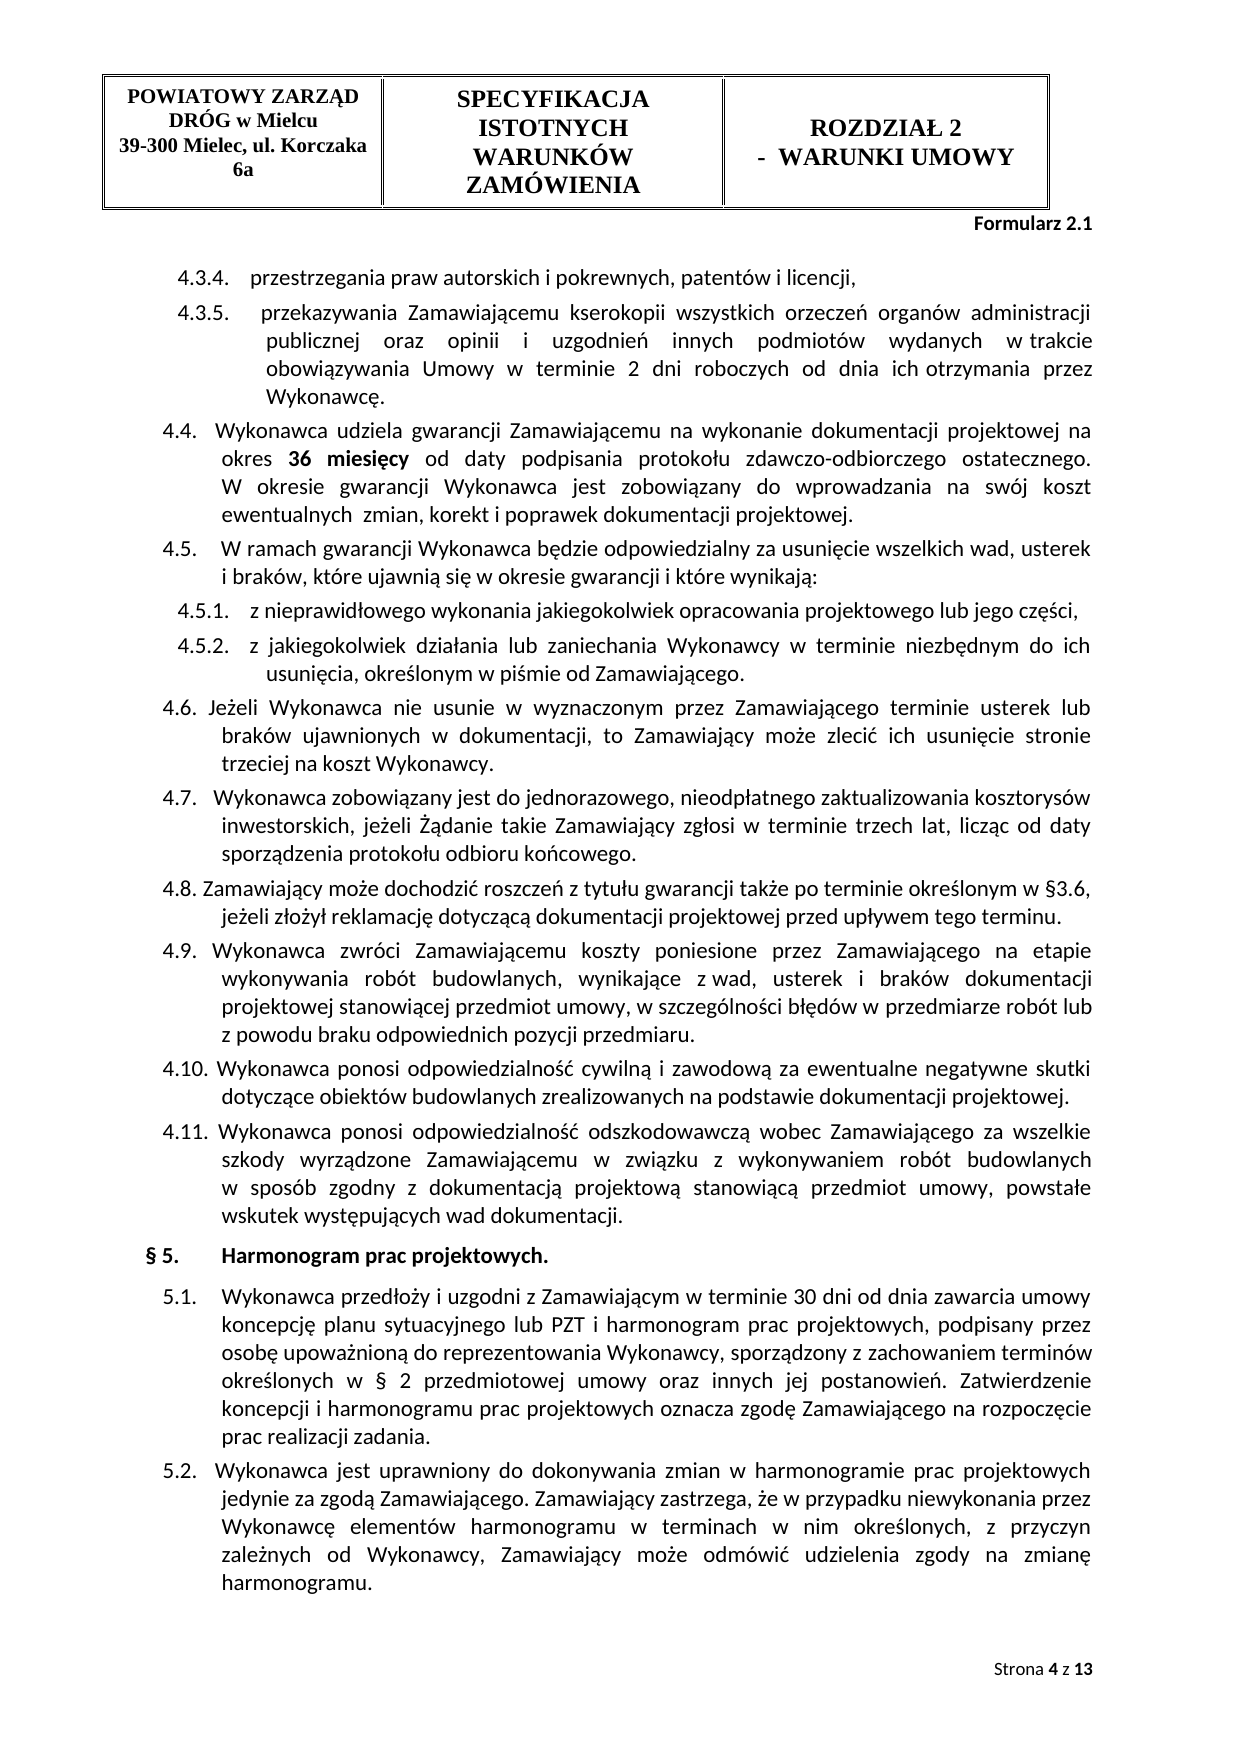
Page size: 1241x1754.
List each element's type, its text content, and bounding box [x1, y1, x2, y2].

text 4.5. W ramach gwarancji Wykonawca będzie odpowiedzialny za usunięcie wszelkich wad, usterek i braków, które ujawnią się w okresie gwarancji i które wynikają: [162, 534, 1093, 590]
text 5.2. Wykonawca jest uprawniony do dokonywania zmian w harmonogramie prac projektowych jedynie za zgodą Zamawiającego. Zamawiający zastrzega, że w przypadku niewykonania przez Wykonawcę elementów harmonogramu w terminach w nim określonych, z przyczyn zależnych od Wykonawcy, Zamawiający może odmówić udzielenia zgody na zmianę harmonogramu. [162, 1456, 1093, 1596]
text 4.9. Wykonawca zwróci Zamawiającemu koszty poniesione przez Zamawiającego na etapie wykonywania robót budowlanych, wynikające z wad, usterek i braków dokumentacji projektowej stanowiącej przedmiot umowy, w szczególności błędów w przedmiarze robót lub z powodu braku odpowiednich pozycji przedmiaru. [162, 936, 1093, 1048]
text 4.5.1. z nieprawidłowego wykonania jakiegokolwiek opracowania projektowego lub jego części, [177, 597, 1093, 625]
text 4.10. Wykonawca ponosi odpowiedzialność cywilną i zawodową za ewentualne negatywne skutki dotyczące obiektów budowlanych zrealizowanych na podstawie dokumentacji projektowej. [162, 1054, 1093, 1111]
text 4.8. Zamawiający może dochodzić roszczeń z tytułu gwarancji także po terminie określonym w §3.6, jeżeli złożył reklamację dotyczącą dokumentacji projektowej przed upływem tego terminu. [162, 874, 1093, 930]
text 4.3.4. przestrzegania praw autorskich i pokrewnych, patentów i licencji, [177, 263, 1093, 291]
text 4.4. Wykonawca udziela gwarancji Zamawiającemu na wykonanie dokumentacji projektowej na okres 36 miesięcy od daty podpisania protokołu zdawczo-odbiorczego ostatecznego. W okresie gwarancji Wykonawca jest zobowiązany do wprowadzania na swój koszt ewentualnych zmian, korekt i poprawek dokumentacji projektowej. [162, 416, 1093, 528]
subtitle Harmonogram prac projektowych. [162, 1241, 1093, 1269]
text 4.6. Jeżeli Wykonawca nie usunie w wyznaczonym przez Zamawiającego terminie usterek lub braków ujawnionych w dokumentacji, to Zamawiający może zlecić ich usunięcie stronie trzeciej na koszt Wykonawcy. [162, 693, 1093, 777]
text 4.3.5. przekazywania Zamawiającemu kserokopii wszystkich orzeczeń organów administracji publicznej oraz opinii i uzgodnień innych podmiotów wydanych w trakcie obowiązywania Umowy w terminie 2 dni roboczych od dnia ich otrzymania przez Wykonawcę. [177, 298, 1093, 410]
text 4.11. Wykonawca ponosi odpowiedzialność odszkodowawczą wobec Zamawiającego za wszelkie szkody wyrządzone Zamawiającemu w związku z wykonywaniem robót budowlanych w sposób zgodny z dokumentacją projektową stanowiącą przedmiot umowy, powstałe wskutek występujących wad dokumentacji. [162, 1117, 1093, 1229]
subtitle Wykonawca przedłoży i uzgodni z Zamawiającym w terminie 30 dni od dnia zawarcia umowy koncepcję planu sytuacyjnego lub PZT i harmonogram prac projektowych, podpisany przez osobę upoważnioną do reprezentowania Wykonawcy, sporządzony z zachowaniem terminów określonych w § 2 przedmiotowej umowy oraz innych jej postanowień. Zatwierdzenie koncepcji i harmonogramu prac projektowych oznacza zgodę Zamawiającego na rozpoczęcie prac realizacji zadania. [162, 1282, 1093, 1450]
text 4.7. Wykonawca zobowiązany jest do jednorazowego, nieodpłatnego zaktualizowania kosztorysów inwestorskich, jeżeli Żądanie takie Zamawiający zgłosi w terminie trzech lat, licząc od daty sporządzenia protokołu odbioru końcowego. [162, 783, 1093, 868]
text 4.5.2. z jakiegokolwiek działania lub zaniechania Wykonawcy w terminie niezbędnym do ich usunięcia, określonym w piśmie od Zamawiającego. [177, 631, 1093, 687]
